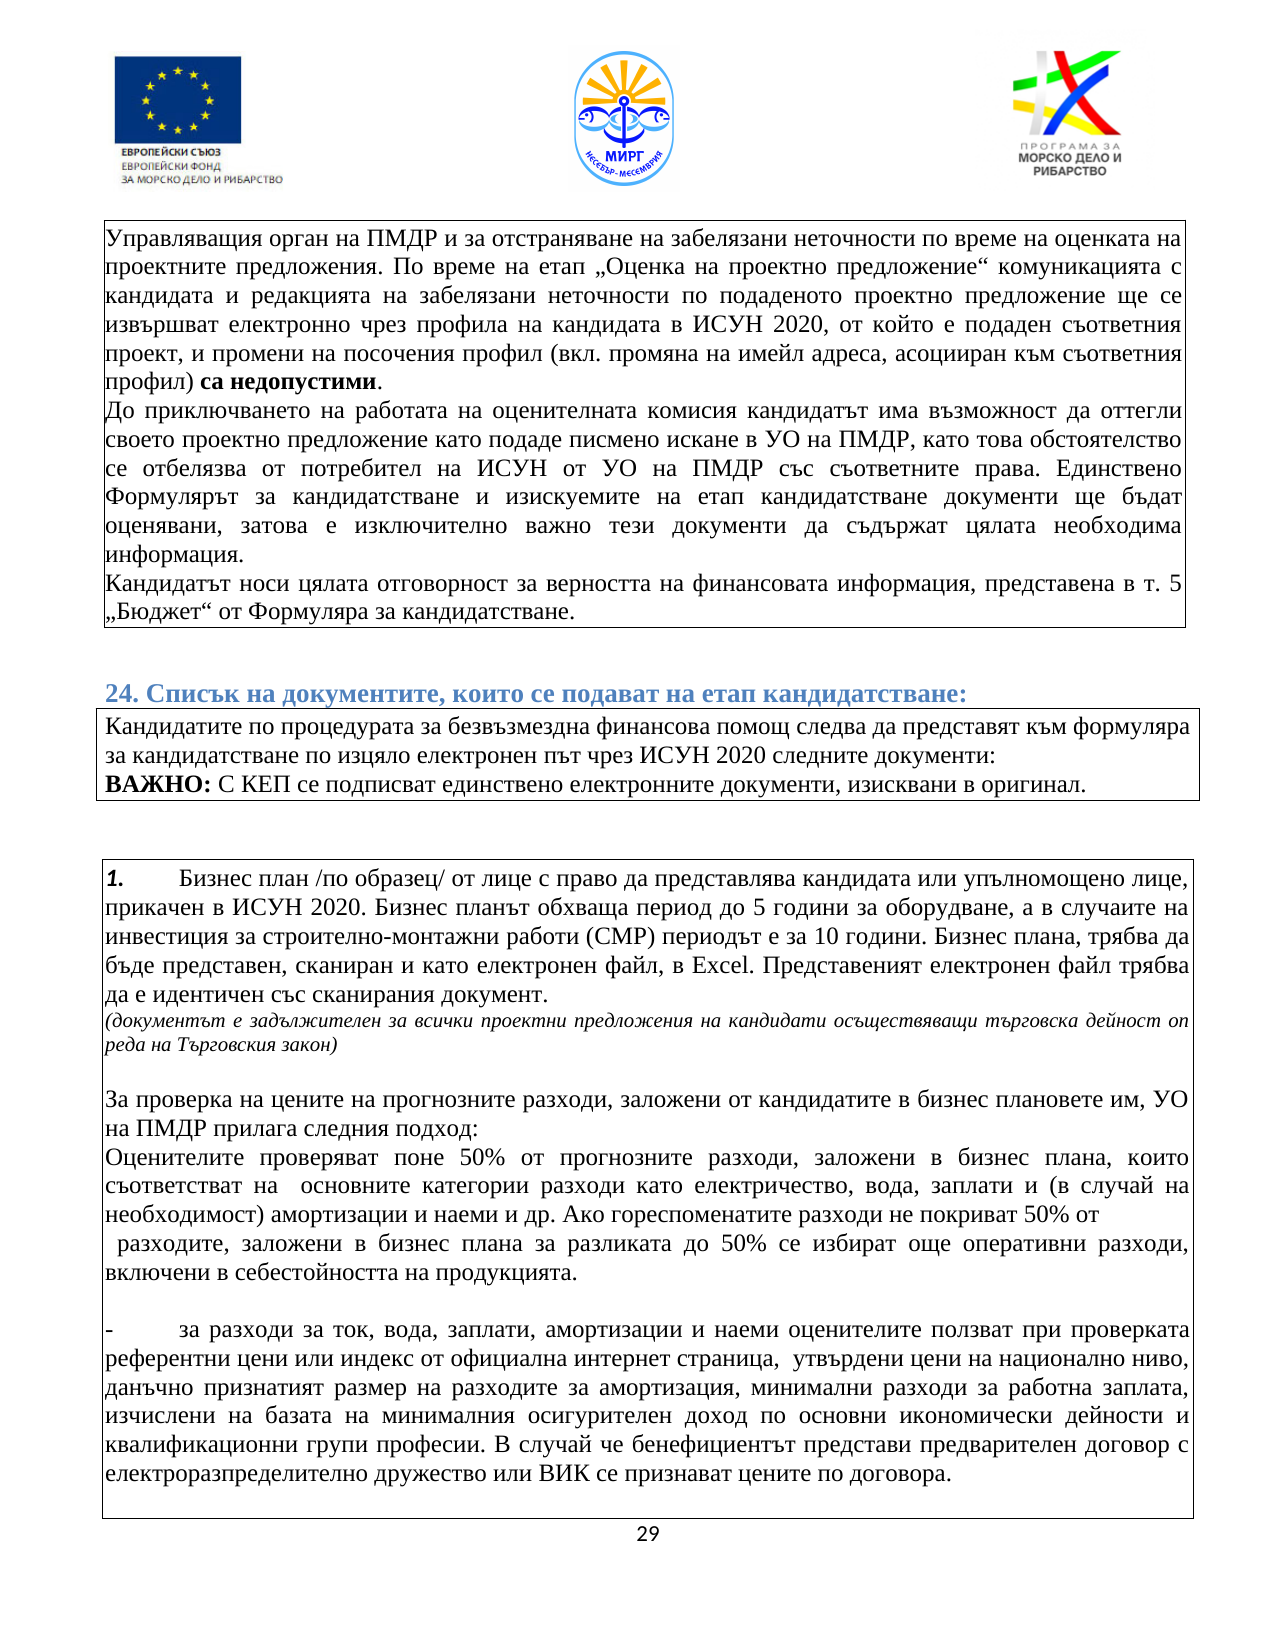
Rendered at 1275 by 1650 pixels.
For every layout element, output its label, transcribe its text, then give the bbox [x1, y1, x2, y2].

text До приключването на работата на оценителната комисия кандидатът има възможност да оттегли своето проектно предложение като подаде писмено искане в УО на ПМДР, като това обстоятелство се отбелязва от потребител на ИСУН от УО на ПМДР със съответните права. Единствено Формулярът за кандидатстване и изискуемите на етап кандидатстване документи ще бъдат оценявани, затова е изключително важно тези документи да съдържат цялата необходима информация. [105, 392, 1185, 564]
subtitle 24. Списък на документите, които се подават на етап кандидатстване: [105, 677, 1191, 708]
text За проверка на цените на прогнозните разходи, заложени от кандидатите в бизнес плановете им, УО на ПМДР прилага следния подход: [105, 1084, 1191, 1142]
list за разходи за ток, вода, заплати, амортизации и наеми оценителите ползват при проверката референтни цени или индекс от официална интернет страница, утвърдени цени на национално ниво, данъчно признатият размер на разходите за амортизация, минимални разходи за работна заплата, изчислени на базата на минималния осигурителен доход по основни икономически дейности и квалификационни групи професии. В случай че бенефициентът представи предварителен договор с електроразпределително дружество или ВИК се признават цените по договора. [105, 1314, 1191, 1487]
text ВАЖНО: С КЕП се подписват единствено електронните документи, изисквани в оригинал. [97, 766, 1199, 800]
picture [567, 45, 681, 192]
text разходите, заложени в бизнес плана за разликата до 50% се избират още оперативни разходи, включени в себестойността на продукцията. [105, 1228, 1191, 1286]
text Оценителите проверяват поне 50% от прогнозните разходи, заложени в бизнес плана, които съответстват на основните категории разходи като електричество, вода, заплати и (в случай на необходимост) амортизации и наеми и др. Ако гореспоменатите разходи не покриват 50% от [105, 1142, 1191, 1228]
list Бизнес план /по образец/ от лице с право да представлява кандидата или упълномощено лице, прикачен в ИСУН 2020. Бизнес планът обхваща период до 5 години за оборудване, а в случаите на инвестиция за строително-монтажни работи (СМР) периодът е за 10 години. Бизнес плана, трябва да бъде представен, сканиран и като електронен файл, в Excel. Представеният електронен файл трябва да е идентичен със сканирания документ. [103, 860, 1193, 1007]
picture [105, 51, 284, 192]
text Кандидатът носи цялата отговорност за верността на финансовата информация, представена в т. 5 „Бюджет“ от Формуляра за кандидатстване. [105, 564, 1185, 627]
text (документът е задължителен за всички проектни предложения на кандидати осъществяващи търговска дейност оп реда на Търговския закон) [105, 1007, 1191, 1056]
text Кандидатите по процедурата за безвъзмездна финансова помощ следва да представят към формуляра за кандидатстване по изцяло електронен път чрез ИСУН 2020 следните документи: [97, 709, 1199, 766]
picture [975, 29, 1155, 192]
